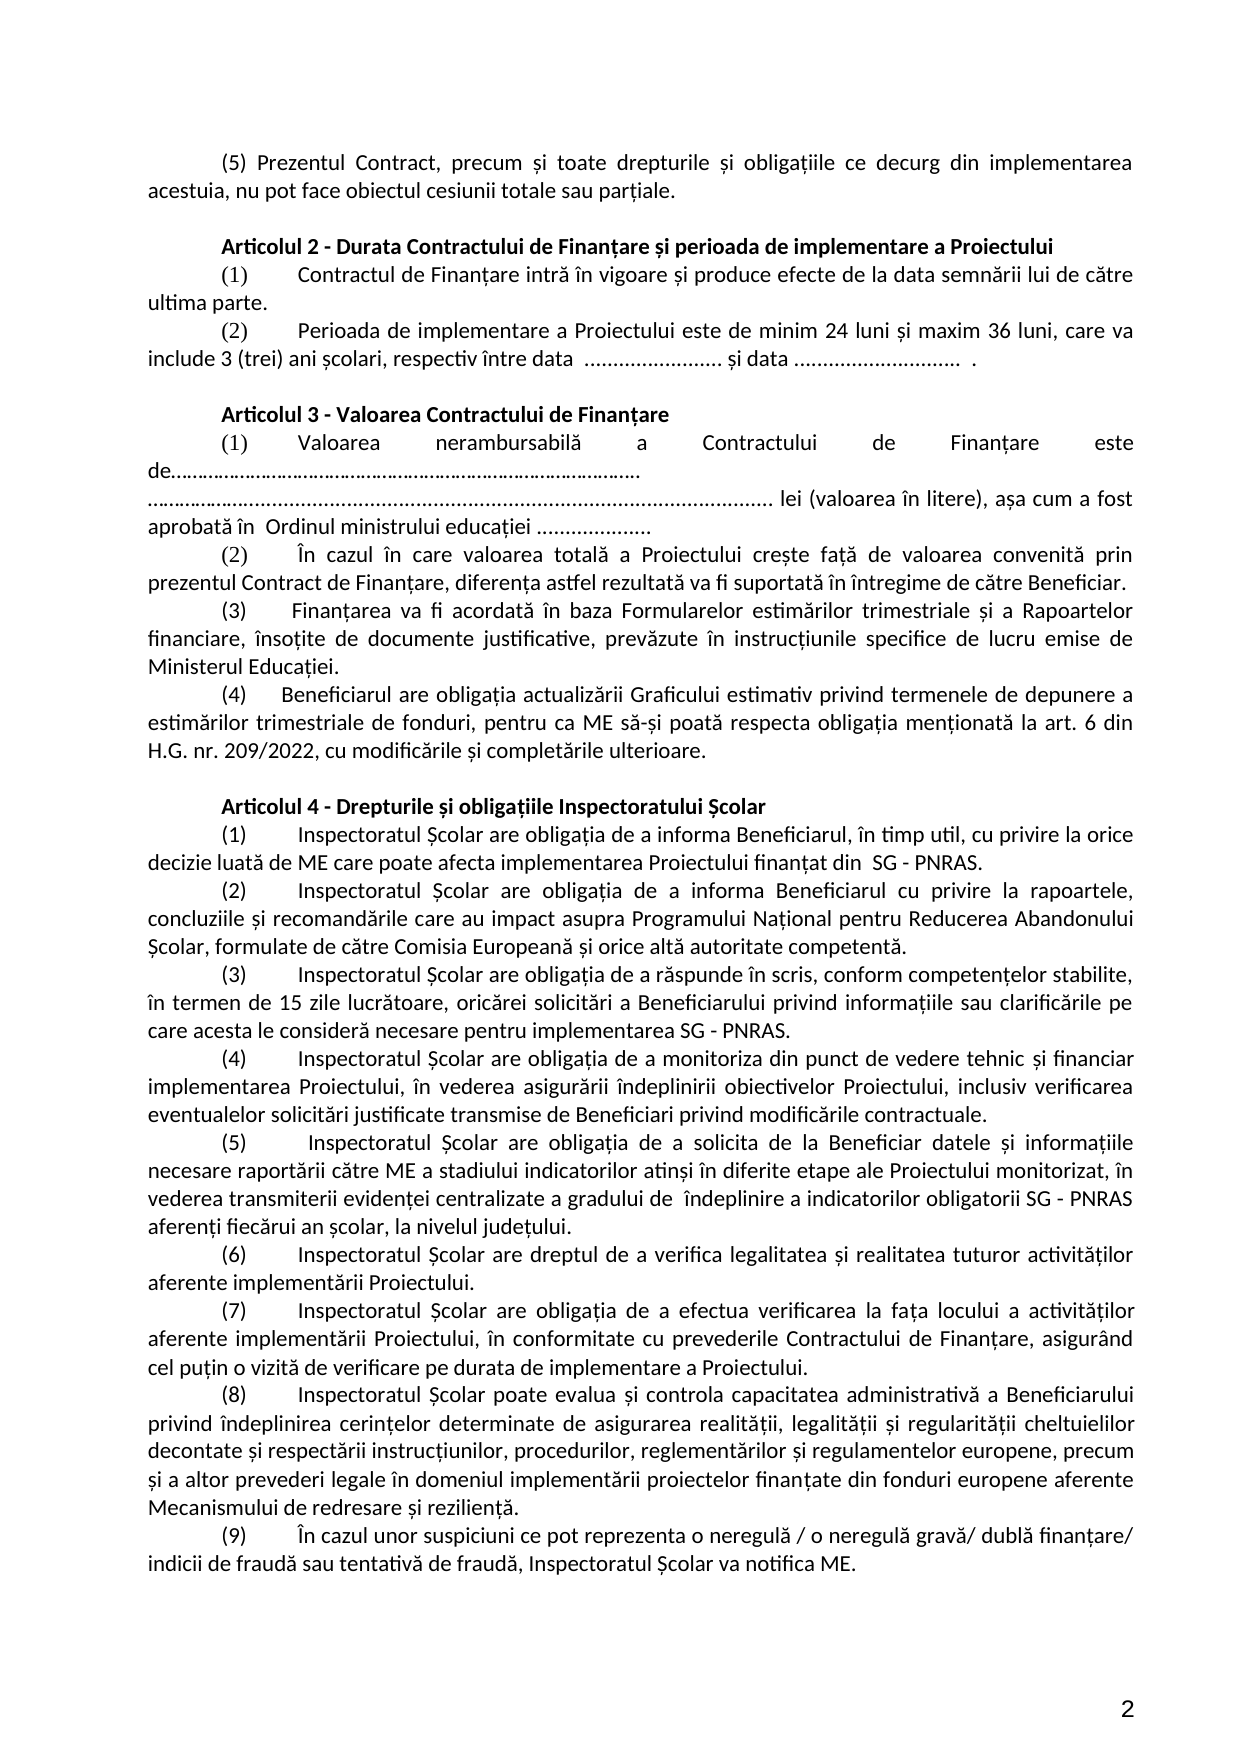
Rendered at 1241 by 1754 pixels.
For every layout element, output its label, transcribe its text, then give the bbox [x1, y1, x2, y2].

list În cazul unor suspiciuni ce pot reprezenta o neregulă / o neregulă gravă/ dublă finanțare/ indicii de fraudă sau tentativă de fraudă, Inspectoratul Școlar va notifica ME. [148, 1521, 1135, 1577]
list Inspectoratul Școlar are obligația de a informa Beneficiarul cu privire la rapoartele, concluziile şi recomandările care au impact asupra Programului Național pentru Reducerea Abandonului Școlar, formulate de către Comisia Europeană şi orice altă autoritate competentă. [148, 876, 1135, 960]
text (5) Prezentul Contract, precum și toate drepturile și obligațiile ce decurg din implementarea acestuia, nu pot face obiectul cesiunii totale sau parțiale. [148, 148, 1135, 204]
list Contractul de Finanțare intră în vigoare și produce efecte de la data semnării lui de către ultima parte. [148, 260, 1135, 316]
text Articolul 3 - Valoarea Contractului de Finanțare [148, 400, 1135, 428]
list Inspectoratul Școlar are obligaţia de a efectua verificarea la faţa locului a activităţilor aferente implementării Proiectului, în conformitate cu prevederile Contractului de Finanțare, asigurând cel puţin o vizită de verificare pe durata de implementare a Proiectului. [148, 1297, 1135, 1381]
list Valoarea nerambursabilă a Contractului de Finanțare este de……………………………………………………………………………..………………............................................................................................ lei (valoarea în litere), așa cum a fost aprobată în Ordinul ministrului educației .................... [148, 428, 1135, 540]
text Articolul 4 - Drepturile și obligațiile Inspectoratului Școlar [148, 792, 1135, 820]
text (3) Finanțarea va fi acordată în baza Formularelor estimărilor trimestriale și a Rapoartelor financiare, însoțite de documente justificative, prevăzute în instrucțiunile specifice de lucru emise de Ministerul Educației. [148, 596, 1135, 680]
list În cazul în care valoarea totală a Proiectului crește față de valoarea convenită prin prezentul Contract de Finanțare, diferența astfel rezultată va fi suportată în întregime de către Beneficiar. [148, 540, 1135, 596]
list Inspectoratul Școlar are dreptul de a verifica legalitatea și realitatea tuturor activităților aferente implementării Proiectului. [148, 1241, 1135, 1297]
text Articolul 2 - Durata Contractului de Finanțare și perioada de implementare a Proiectului [148, 232, 1135, 260]
list Inspectoratul Școlar are obligația de a solicita de la Beneficiar datele și informațiile necesare raportării către ME a stadiului indicatorilor atinși în diferite etape ale Proiectului monitorizat, în vederea transmiterii evidenței centralizate a gradului de îndeplinire a indicatorilor obligatorii SG - PNRAS aferenți fiecărui an școlar, la nivelul județului. [148, 1128, 1135, 1241]
list Perioada de implementare a Proiectului este de minim 24 luni și maxim 36 luni, care va include 3 (trei) ani școlari, respectiv între data ........................ și data ............................. . [148, 316, 1135, 372]
list Inspectoratul Școlar are obligația de a monitoriza din punct de vedere tehnic şi financiar implementarea Proiectului, în vederea asigurării îndeplinirii obiectivelor Proiectului, inclusiv verificarea eventualelor solicitări justificate transmise de Beneficiari privind modificările contractuale. [148, 1044, 1135, 1128]
list Inspectoratul Școlar are obligația de a informa Beneficiarul, în timp util, cu privire la orice decizie luată de ME care poate afecta implementarea Proiectului finanțat din SG - PNRAS. [148, 820, 1135, 876]
list Inspectoratul Școlar are obligația de a răspunde în scris, conform competențelor stabilite, în termen de 15 zile lucrătoare, oricărei solicitări a Beneficiarului privind informațiile sau clarificările pe care acesta le consideră necesare pentru implementarea SG - PNRAS. [148, 960, 1135, 1044]
text (4) Beneficiarul are obligația actualizării Graficului estimativ privind termenele de depunere a estimărilor trimestriale de fonduri, pentru ca ME să-și poată respecta obligația menționată la art. 6 din H.G. nr. 209/2022, cu modificările și completările ulterioare. [148, 680, 1135, 764]
list Inspectoratul Școlar poate evalua şi controla capacitatea administrativă a Beneficiarului privind îndeplinirea cerinţelor determinate de asigurarea realităţii, legalităţii şi regularităţii cheltuielilor decontate şi respectării instrucţiunilor, procedurilor, reglementărilor şi regulamentelor europene, precum şi a altor prevederi legale în domeniul implementării proiectelor finanţate din fonduri europene aferente Mecanismului de redresare şi rezilienţă. [148, 1381, 1135, 1521]
